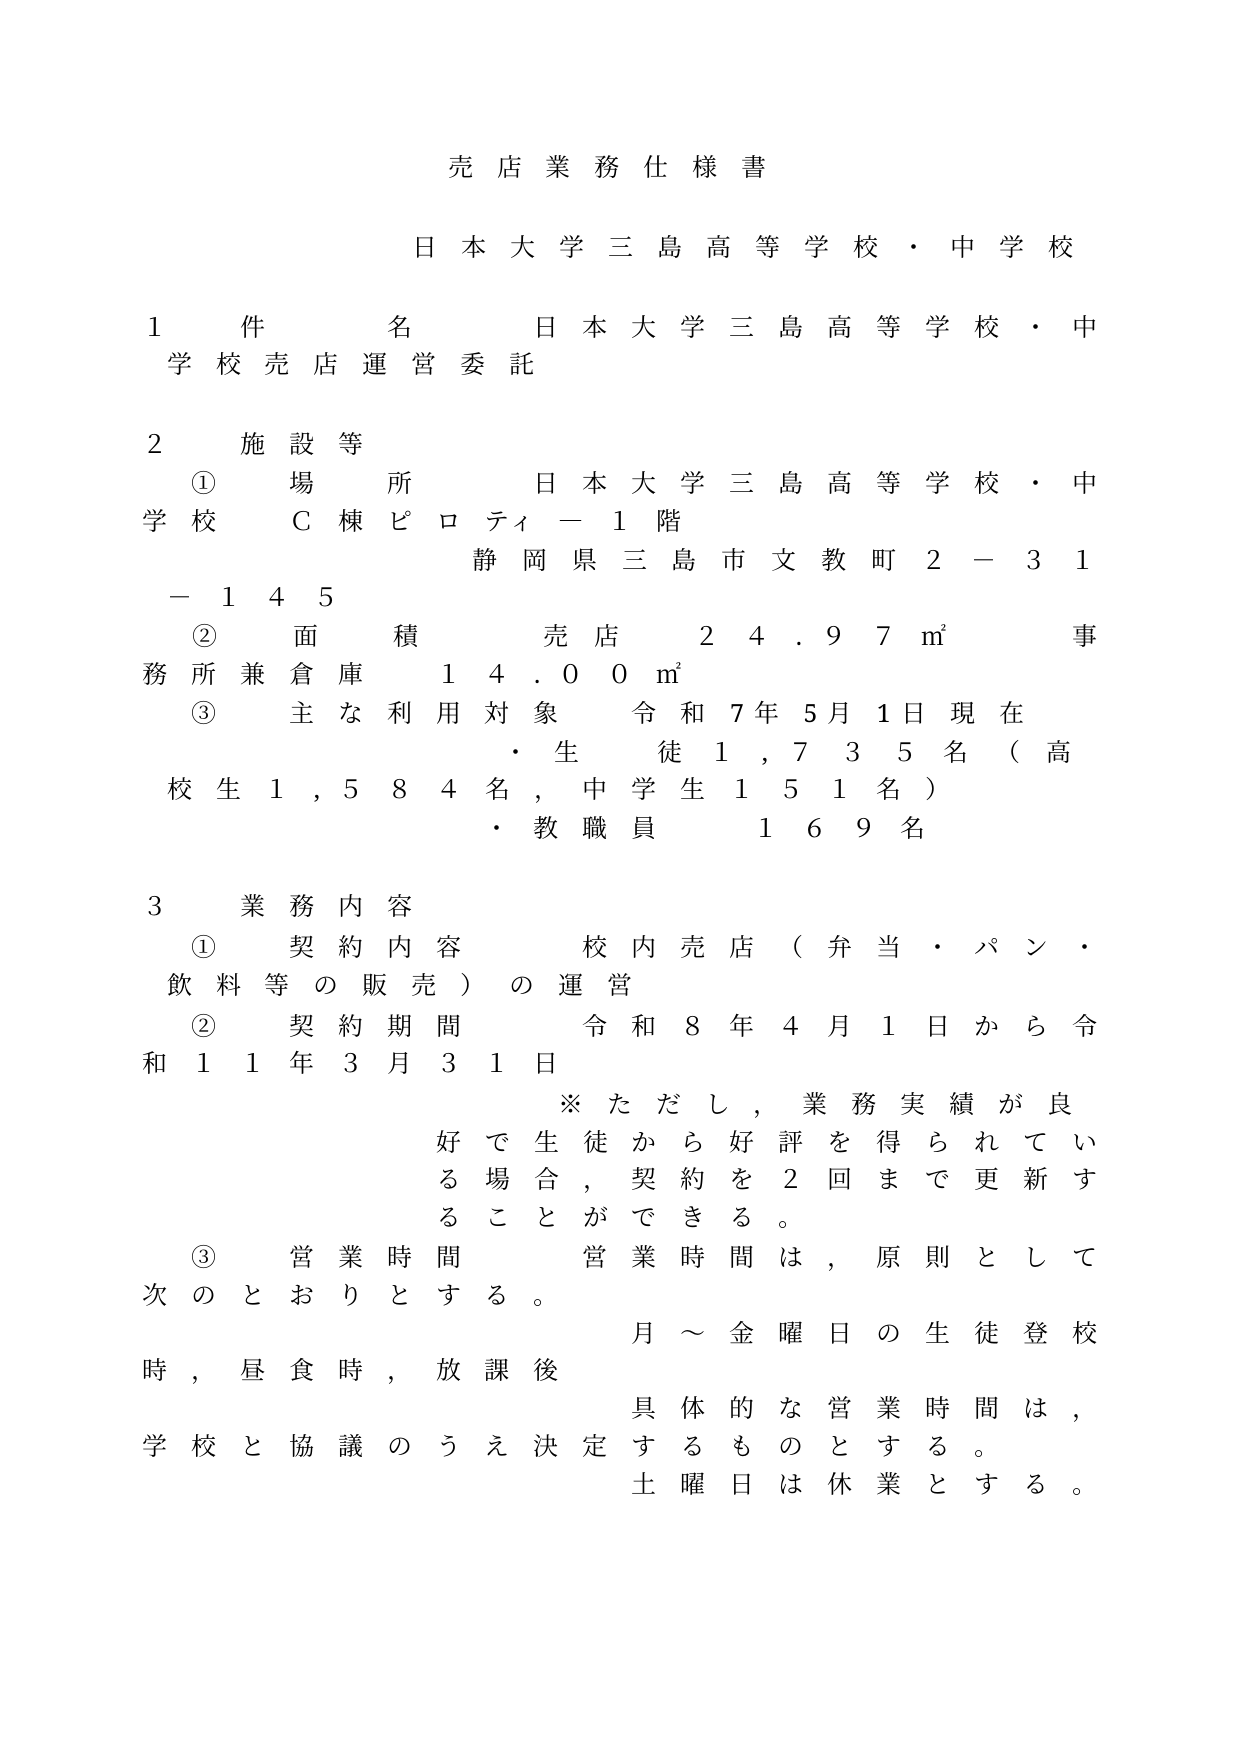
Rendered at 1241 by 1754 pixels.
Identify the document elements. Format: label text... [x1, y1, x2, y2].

text ２ 施設等 [142, 425, 1121, 461]
text 具体的な営業時間は，学校と協議のうえ決定するものとする。 [142, 1389, 1121, 1463]
text ① 契約内容 校内売店（弁当・パン・飲料等の販売）の運営 [142, 928, 1121, 1002]
text ③ 営業時間 営業時間は，原則として次のとおりとする。 [142, 1238, 1121, 1312]
text ② 契約期間 令和８年４月１日から令和１１年３月３１日 [142, 1006, 1121, 1080]
text 土曜日は休業とする。 [142, 1464, 1121, 1501]
text ・教職員 １６９名 [142, 808, 1121, 845]
text ※ただし，業務実績が良好で生徒から好評を得られている場合，契約を２回まで更新することができる。 [142, 1085, 1121, 1234]
text ③ 主な利用対象 令和7年5月1日現在 [142, 693, 1096, 729]
text ３ 業務内容 [142, 887, 1121, 923]
text 売店業務仕様書 [142, 148, 1096, 184]
text ② 面 積 売店 ２４.９７㎡ 事務所兼倉庫 １４.００㎡ [142, 617, 1121, 691]
text 静岡県三島市文教町２－３１－１４５ [166, 540, 1121, 614]
text ・生 徒１,７３５名（高校生１,５８４名，中学生１５１名） [142, 732, 1096, 806]
text １ 件 名 日本大学三島高等学校・中学校売店運営委託 [142, 307, 1121, 381]
text 日本大学三島高等学校・中学校 [142, 227, 1098, 264]
text ① 場 所 日本大学三島高等学校・中学校 Ｃ棟ピロティ―１階 [142, 464, 1121, 538]
text 月～金曜日の生徒登校時，昼食時，放課後 [142, 1313, 1121, 1387]
